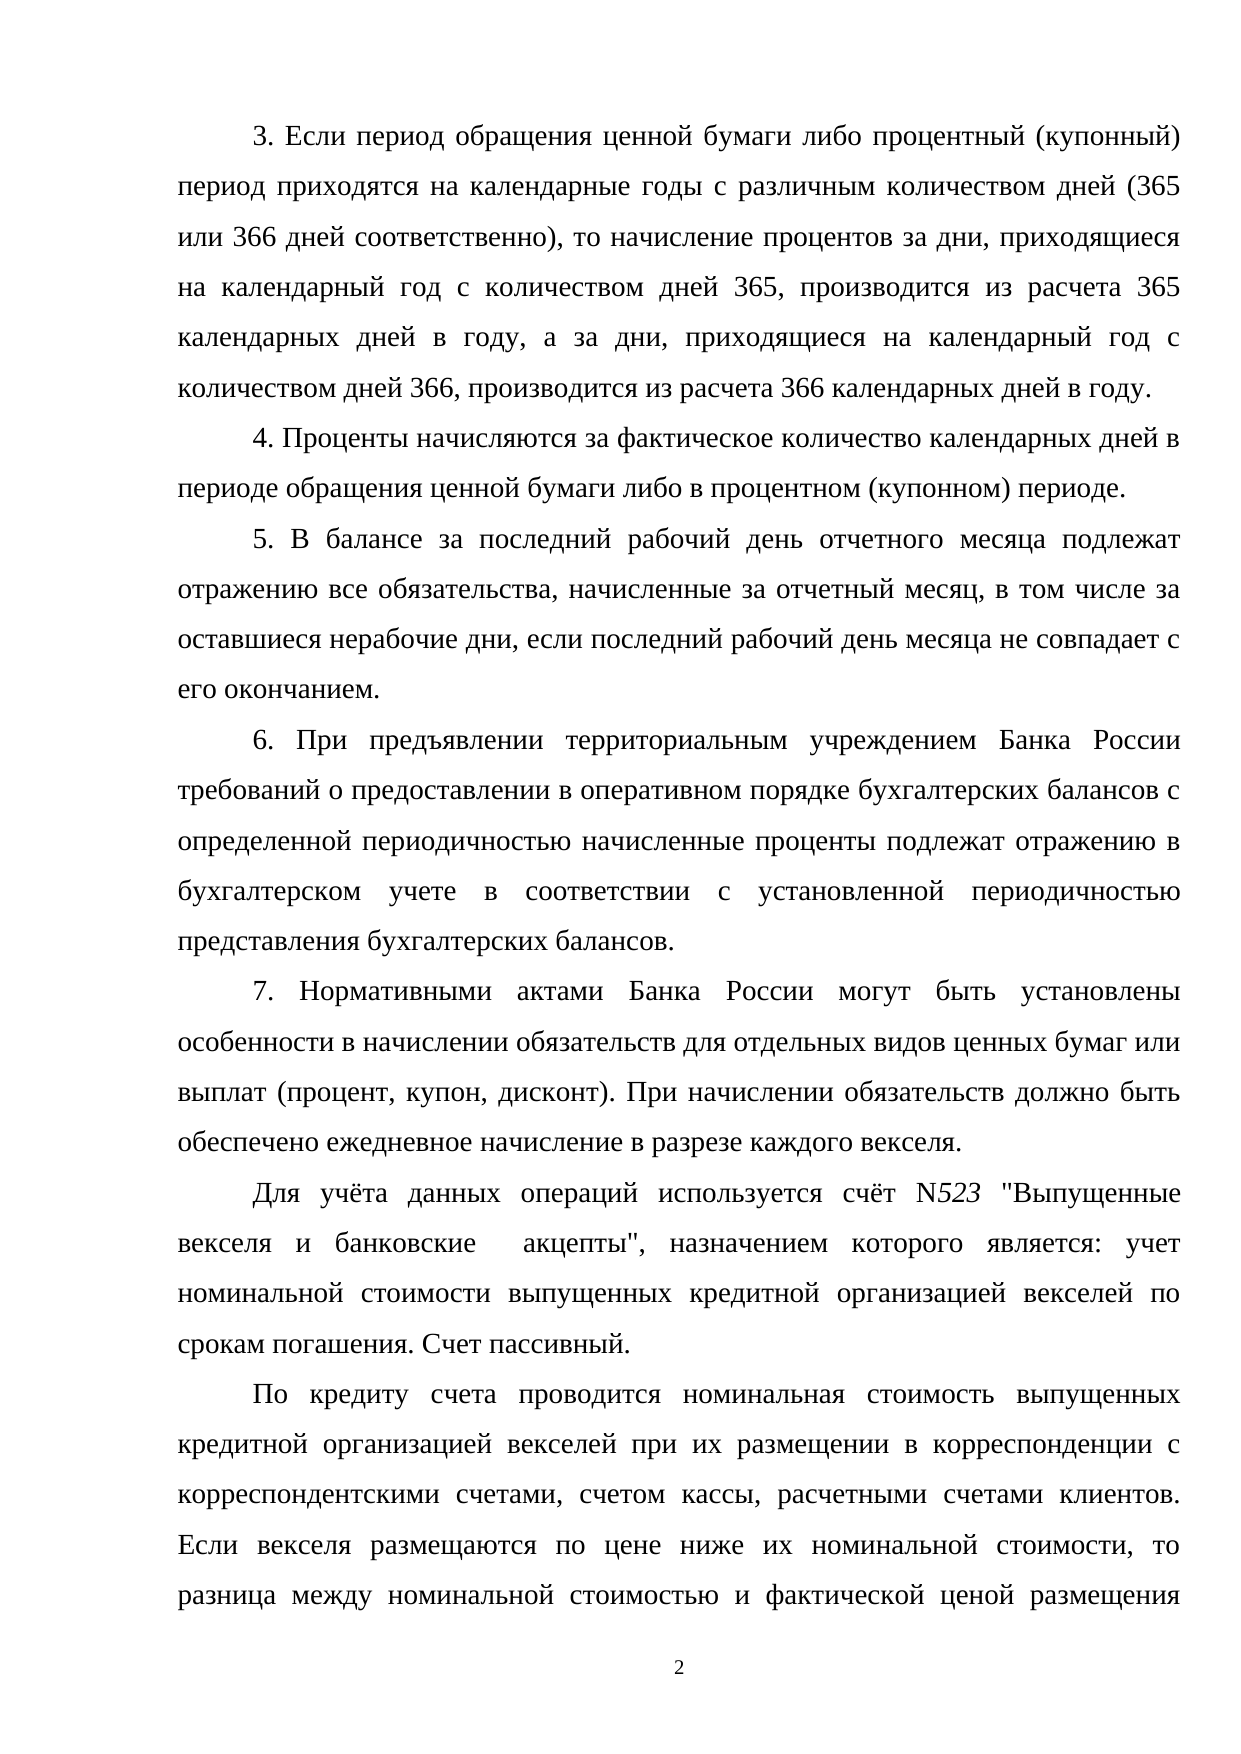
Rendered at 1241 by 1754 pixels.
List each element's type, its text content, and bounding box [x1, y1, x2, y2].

text 7. Нормативными актами Банка России могут быть установлены особенности в начислении обязательств для отдельных видов ценных бумаг или выплат (процент, купон, дисконт). При начислении обязательств должно быть обеспечено ежедневное начисление в разрезе каждого векселя. [177, 973, 1181, 1158]
text 3. Если период обращения ценной бумаги либо процентный (купонный) период приходятся на календарные годы с различным количеством дней (365 или 366 дней соответственно), то начисление процентов за дни, приходящиеся на календарный год с количеством дней 365, производится из расчета 365 календарных дней в году, а за дни, приходящиеся на календарный год с количеством дней 366, производится из расчета 366 календарных дней в году. [177, 118, 1181, 403]
text 4. Проценты начисляются за фактическое количество календарных дней в периоде обращения ценной бумаги либо в процентном (купонном) периоде. [177, 420, 1181, 504]
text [177, 1376, 1181, 1611]
text 6. При предъявлении территориальным учреждением Банка России требований о предоставлении в оперативном порядке бухгалтерских балансов с определенной периодичностью начисленные проценты подлежат отражению в бухгалтерском учете в соответствии с установленной периодичностью представления бухгалтерских балансов. [177, 722, 1181, 957]
text Для учёта данных операций используется счёт N523 "Выпущенные векселя и банковские акцепты", назначением которого является: учет номинальной стоимости выпущенных кредитной организацией векселей по срокам погашения. Счет пассивный. [177, 1175, 1181, 1359]
text 5. В балансе за последний рабочий день отчетного месяца подлежат отражению все обязательства, начисленные за отчетный месяц, в том числе за оставшиеся нерабочие дни, если последний рабочий день месяца не совпадает с его окончанием. [177, 521, 1181, 705]
